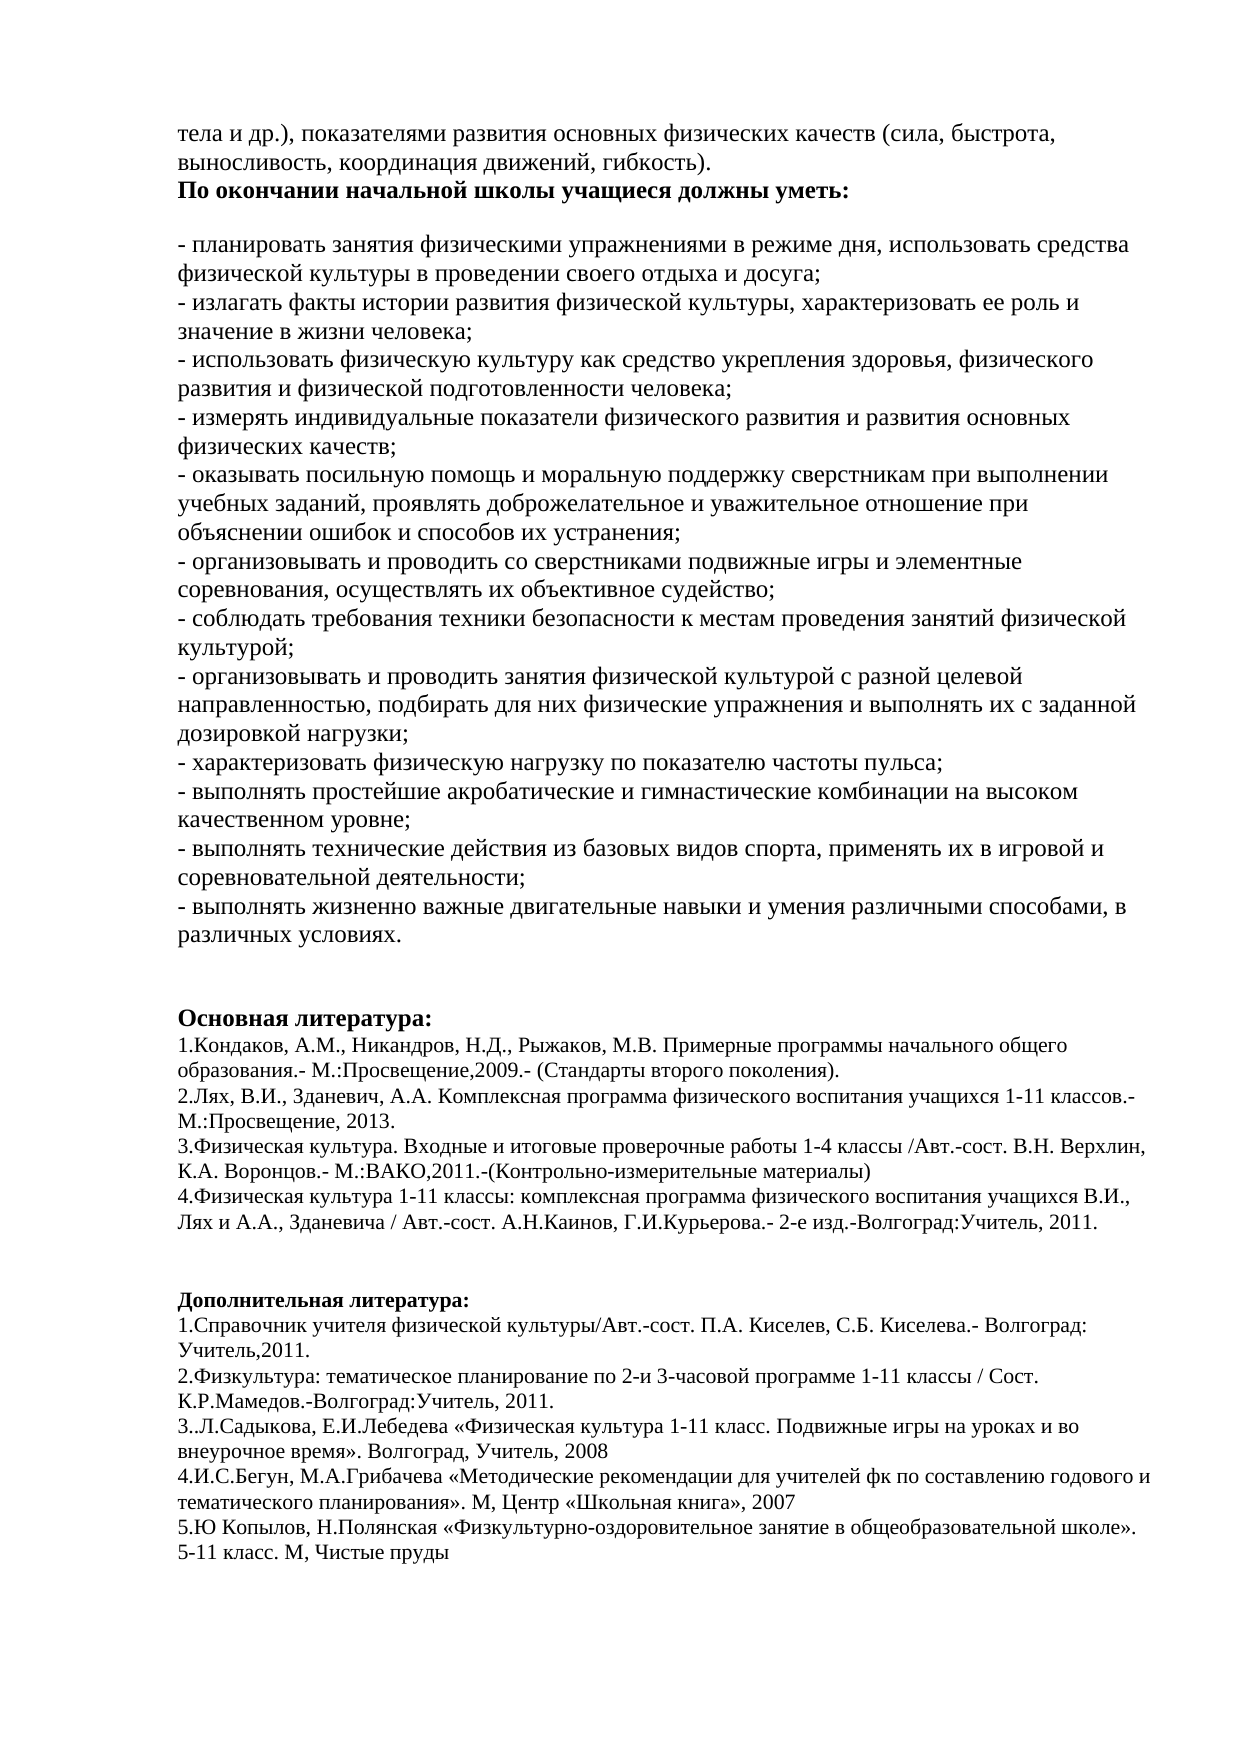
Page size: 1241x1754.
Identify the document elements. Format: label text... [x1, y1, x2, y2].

text По окончании начальной школы учащиеся должны уметь: [177, 176, 1152, 204]
text - организовывать и проводить со сверстниками подвижные игры и элементные соревнования, осуществлять их объективное судейство; [177, 546, 1152, 603]
text Основная литература: [177, 1002, 1152, 1032]
text - использовать физическую культуру как средство укрепления здоровья, физического развития и физической подготовленности человека; [177, 344, 1152, 402]
text 4.Физическая культура 1-11 классы: комплексная программа физического воспитания учащихся В.И., Лях и А.А., Зданевича / Авт.-сост. А.Н.Каинов, Г.И.Курьерова.- 2-е изд.-Волгоград:Учитель, 2011. [177, 1183, 1152, 1234]
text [177, 118, 1152, 176]
text 3.Физическая культура. Входные и итоговые проверочные работы 1-4 классы /Авт.-сост. В.Н. Верхлин, К.А. Воронцов.- М.:ВАКО,2011.-(Контрольно-измерительные материалы) [177, 1133, 1152, 1183]
text - выполнять технические действия из базовых видов спорта, применять их в игровой и соревновательной деятельности; [177, 833, 1152, 891]
text 3..Л.Садыкова, Е.И.Лебедева «Физическая культура 1-11 класс. Подвижные игры на уроках и во внеурочное время». Волгоград, Учитель, 2008 [177, 1413, 1152, 1463]
text - характеризовать физическую нагрузку по показателю частоты пульса; [177, 747, 1152, 776]
text - планировать занятия физическими упражнениями в режиме дня, использовать средства физической культуры в проведении своего отдыха и досуга; [177, 229, 1152, 287]
text - соблюдать требования техники безопасности к местам проведения занятий физической культурой; [177, 603, 1152, 661]
text - излагать факты истории развития физической культуры, характеризовать ее роль и значение в жизни человека; [177, 287, 1152, 344]
text 4.И.С.Бегун, М.А.Грибачева «Методические рекомендации для учителей фк по составлению годового и тематического планирования». М, Центр «Школьная книга», 2007 [177, 1463, 1152, 1514]
text 1.Кондаков, А.М., Никандров, Н.Д., Рыжаков, М.В. Примерные программы начального общего образования.- М.:Просвещение,2009.- (Стандарты второго поколения). [177, 1032, 1152, 1083]
text - организовывать и проводить занятия физической культурой с разной целевой направленностью, подбирать для них физические упражнения и выполнять их с заданной дозировкой нагрузки; [177, 661, 1152, 747]
text 5.Ю Копылов, Н.Полянская «Физкультурно-оздоровительное занятие в общеобразовательной школе». 5-11 класс. М, Чистые пруды [177, 1514, 1152, 1564]
text - оказывать посильную помощь и моральную поддержку сверстникам при выполнении учебных заданий, проявлять доброжелательное и уважительное отношение при объяснении ошибок и способов их устранения; [177, 459, 1152, 546]
text Дополнительная литература: [177, 1287, 1152, 1312]
text - измерять индивидуальные показатели физического развития и развития основных физических качеств; [177, 402, 1152, 459]
text 2.Физкультура: тематическое планирование по 2-и 3-часовой программе 1-11 классы / Сост. К.Р.Мамедов.-Волгоград:Учитель, 2011. [177, 1363, 1152, 1413]
text - выполнять простейшие акробатические и гимнастические комбинации на высоком качественном уровне; [177, 776, 1152, 833]
text 2.Лях, В.И., Зданевич, А.А. Комплексная программа физического воспитания учащихся 1-11 классов.- М.:Просвещение, 2013. [177, 1083, 1152, 1133]
text - выполнять жизненно важные двигательные навыки и умения различными способами, в различных условиях. [177, 891, 1152, 948]
text 1.Справочник учителя физической культуры/Авт.-сост. П.А. Киселев, С.Б. Киселева.- Волгоград: Учитель,2011. [177, 1312, 1152, 1363]
